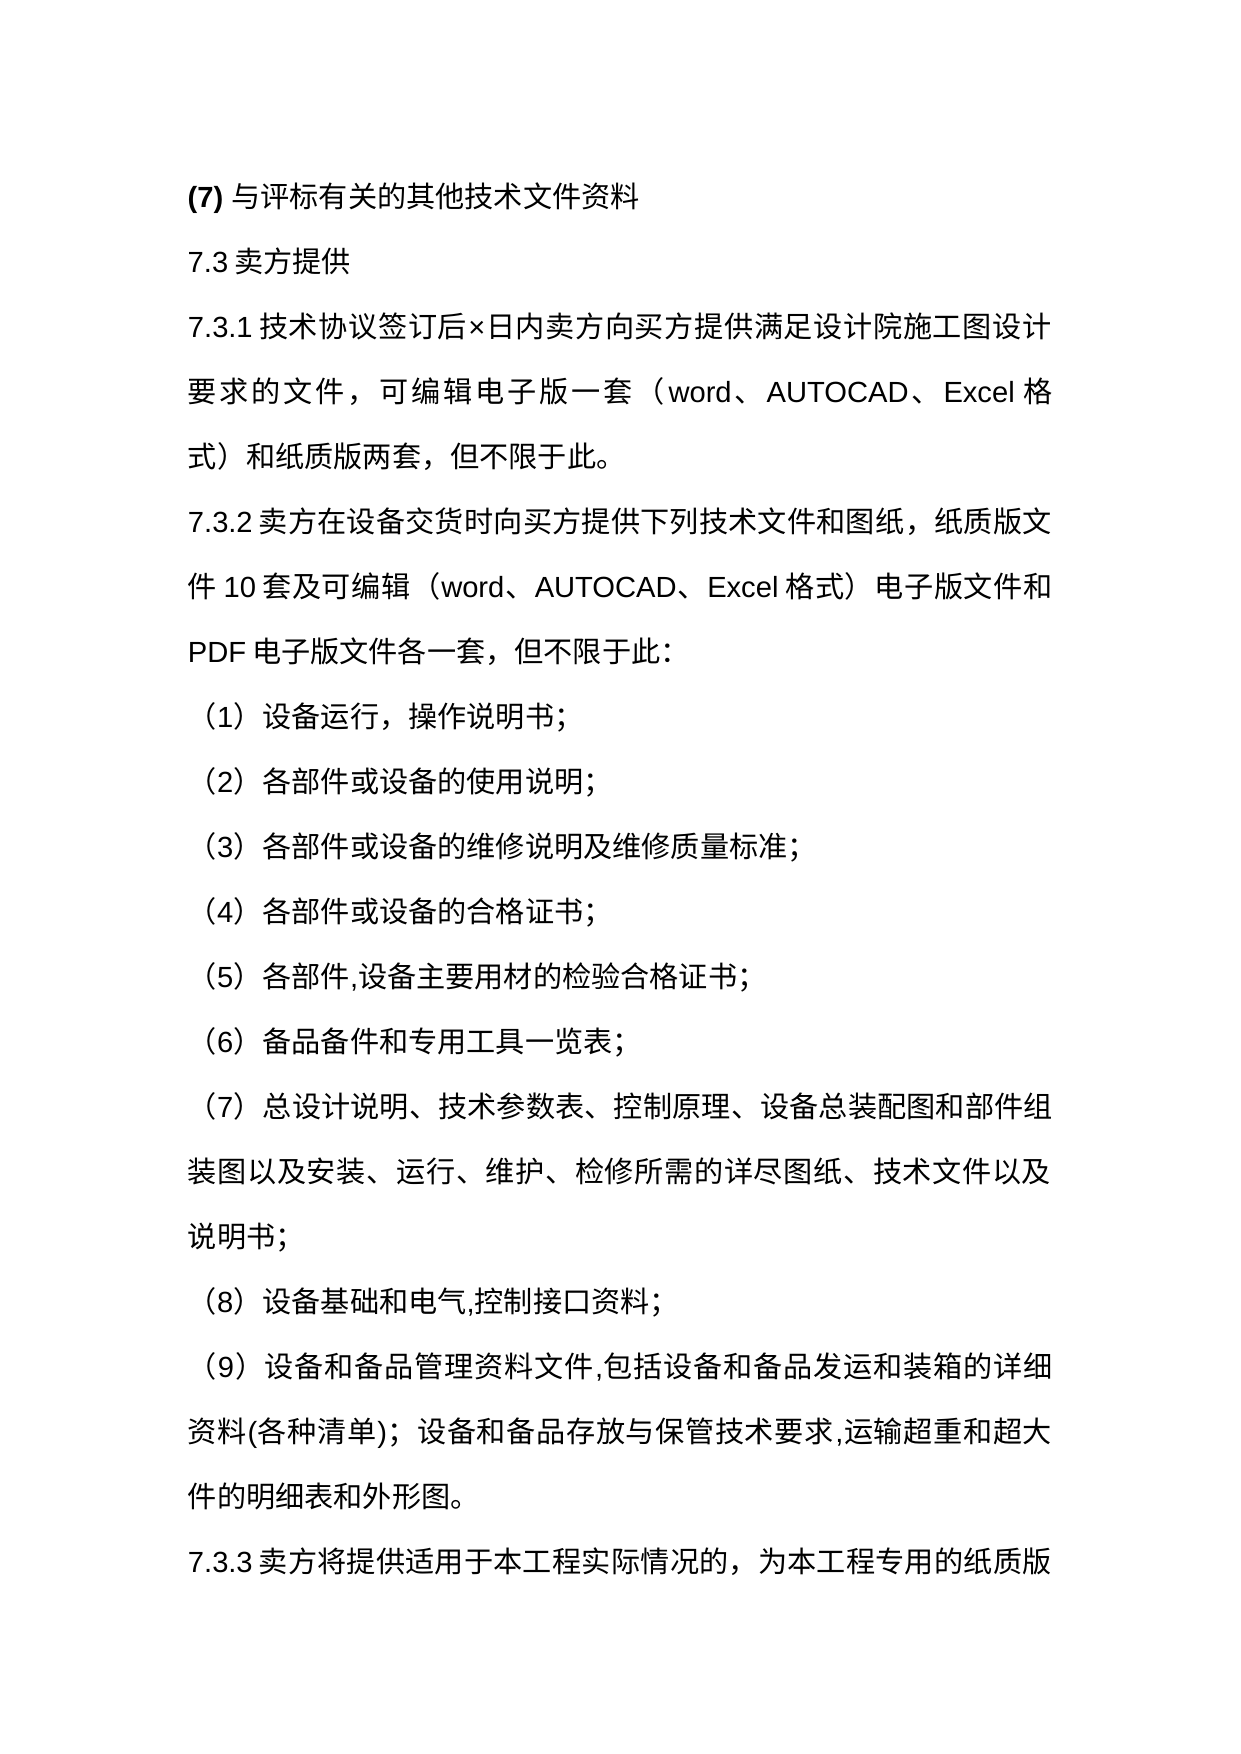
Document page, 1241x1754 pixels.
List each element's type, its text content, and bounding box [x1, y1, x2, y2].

text （2）各部件或设备的使用说明； [188, 747, 1053, 812]
text 7.3.2卖方在设备交货时向买方提供下列技术文件和图纸，纸质版文件10套及可编辑（word、AUTOCAD、Excel格式）电子版文件和PDF电子版文件各一套，但不限于此： [188, 487, 1053, 682]
text (7) 与评标有关的其他技术文件资料 [187, 162, 1053, 227]
text （6）备品备件和专用工具一览表； [188, 1007, 1053, 1072]
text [188, 1527, 1053, 1592]
text （8）设备基础和电气,控制接口资料； [188, 1267, 1053, 1332]
subtitle 7.3卖方提供 [187, 227, 1053, 292]
text （9）设备和备品管理资料文件,包括设备和备品发运和装箱的详细资料(各种清单)；设备和备品存放与保管技术要求,运输超重和超大件的明细表和外形图。 [188, 1332, 1053, 1527]
text （7）总设计说明、技术参数表、控制原理、设备总装配图和部件组装图以及安装、运行、维护、检修所需的详尽图纸、技术文件以及说明书； [188, 1072, 1053, 1267]
text （1）设备运行，操作说明书； [188, 682, 1053, 747]
text （5）各部件,设备主要用材的检验合格证书； [188, 942, 1053, 1007]
text （3）各部件或设备的维修说明及维修质量标准； [188, 812, 1053, 877]
text 7.3.1技术协议签订后×日内卖方向买方提供满足设计院施工图设计要求的文件，可编辑电子版一套（word、AUTOCAD、Excel格式）和纸质版两套，但不限于此。 [188, 292, 1053, 487]
text （4）各部件或设备的合格证书； [188, 877, 1053, 942]
